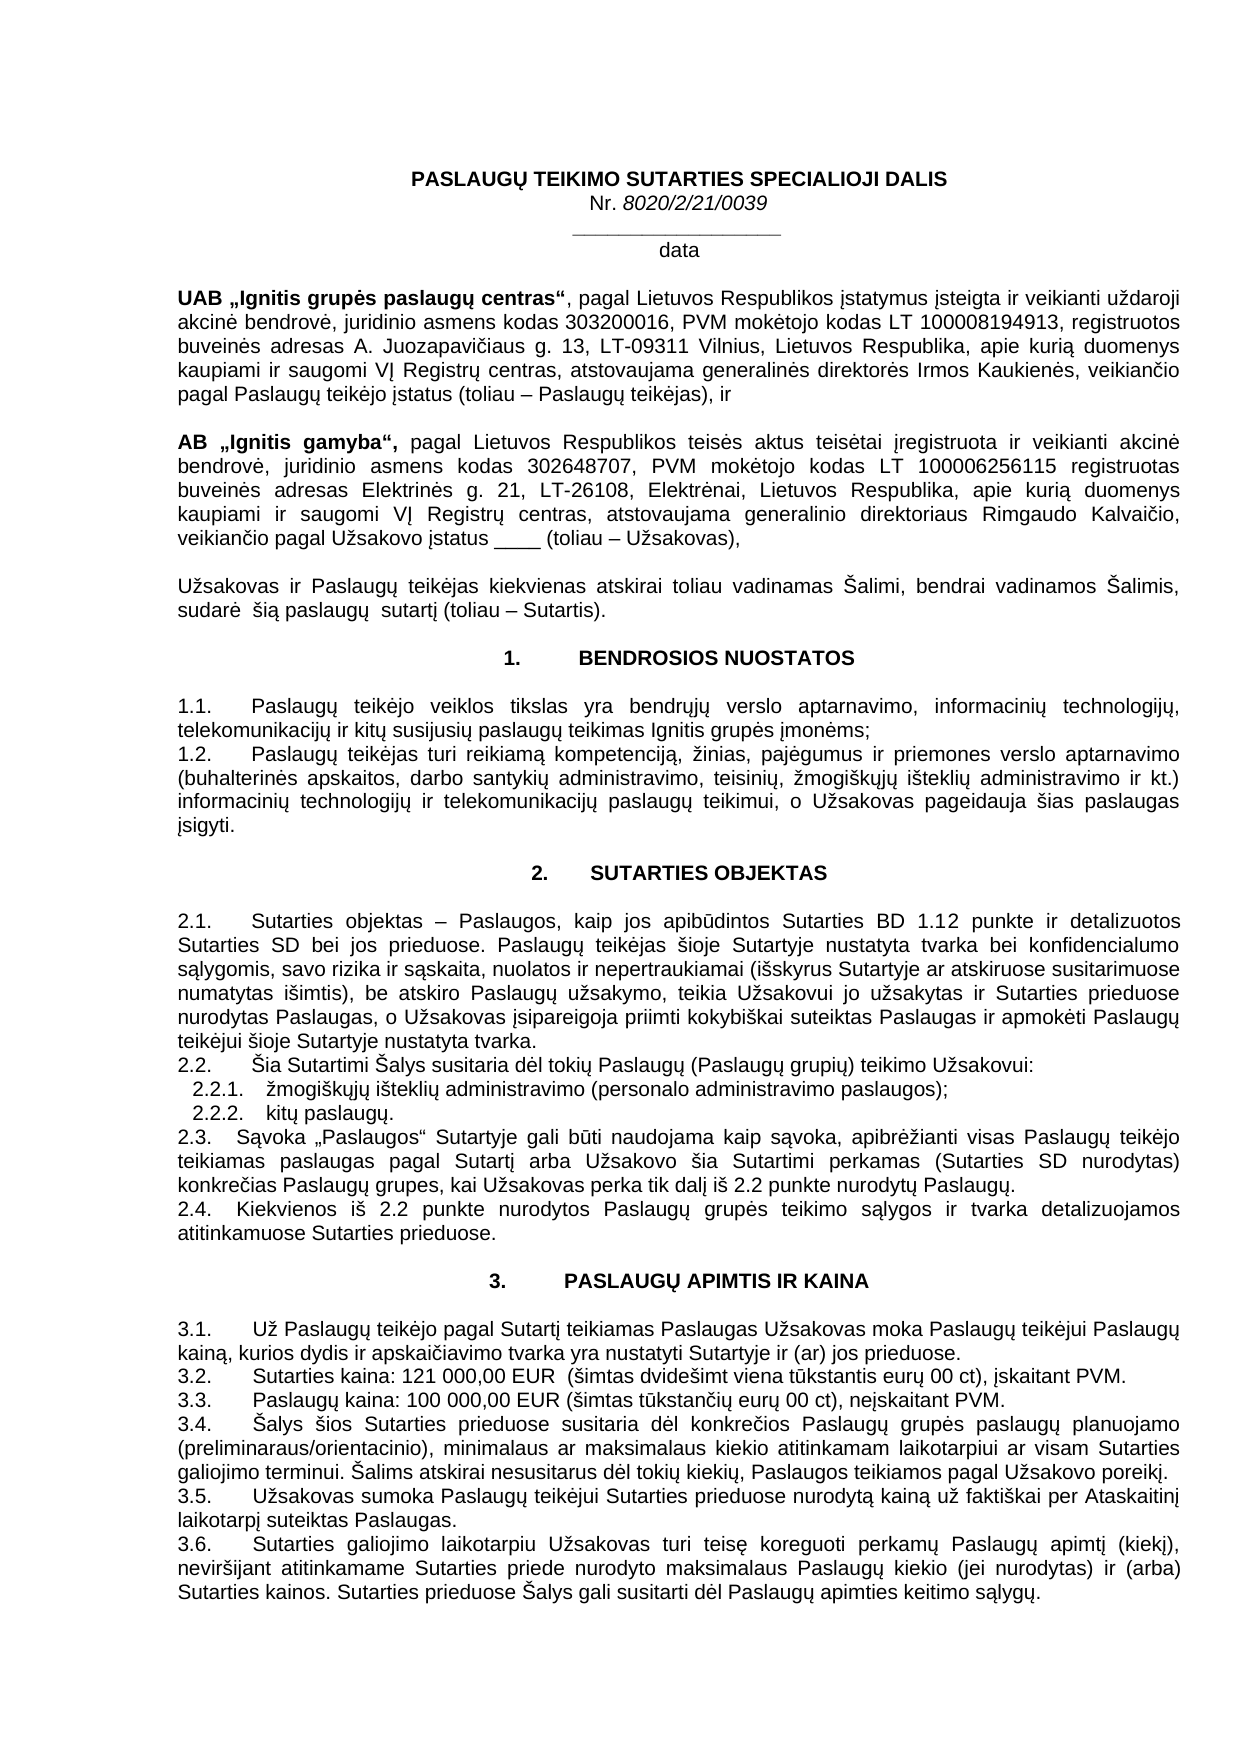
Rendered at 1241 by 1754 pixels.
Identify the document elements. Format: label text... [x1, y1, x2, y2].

list Sutarties kaina: 121 000,00 EUR (šimtas dvidešimt viena tūkstantis eurų 00 ct), įskaitant PVM. [177, 1364, 1181, 1388]
list Šalys šios Sutarties prieduose susitaria dėl konkrečios Paslaugų grupės paslaugų planuojamo (preliminaraus/orientacinio), minimalaus ar maksimalaus kiekio atitinkamam laikotarpiui ar visam Sutarties galiojimo terminui. Šalims atskirai nesusitarus dėl tokių kiekių, Paslaugos teikiamos pagal Užsakovo poreikį. [177, 1412, 1181, 1484]
list PASLAUGŲ APIMTIS IR KAINA [177, 1268, 1181, 1292]
list Kiekvienos iš 2.2 punkte nurodytos Paslaugų grupės teikimo sąlygos ir tvarka detalizuojamos atitinkamuose Sutarties prieduose. [177, 1197, 1181, 1244]
list Šia Sutartimi Šalys susitaria dėl tokių Paslaugų (Paslaugų grupių) teikimo Užsakovui: [177, 1053, 1181, 1077]
list Sutarties galiojimo laikotarpiu Užsakovas turi teisę koreguoti perkamų Paslaugų apimtį (kiekį), neviršijant atitinkamame Sutarties priede nurodyto maksimalaus Paslaugų kiekio (jei nurodytas) ir (arba) Sutarties kainos. Sutarties prieduose Šalys gali susitarti dėl Paslaugų apimties keitimo sąlygų. [177, 1532, 1181, 1604]
list Paslaugų teikėjo veiklos tikslas yra bendrųjų verslo aptarnavimo, informacinių technologijų, telekomunikacijų ir kitų susijusių paslaugų teikimas Ignitis grupės įmonėms; [177, 693, 1181, 741]
list Užsakovas ir Paslaugų teikėjas kiekvienas atskirai toliau vadinamas Šalimi, bendrai vadinamos Šalimis, sudarė šią paslaugų sutartį (toliau – Sutartis). [177, 574, 1181, 622]
list Užsakovas sumoka Paslaugų teikėjui Sutarties prieduose nurodytą kainą už faktiškai per Ataskaitinį laikotarpį suteiktas Paslaugas. [177, 1484, 1181, 1532]
text data [177, 238, 1181, 262]
list Sąvoka „Paslaugos“ Sutartyje gali būti naudojama kaip sąvoka, apibrėžianti visas Paslaugų teikėjo teikiamas paslaugas pagal Sutartį arba Užsakovo šia Sutartimi perkamas (Sutarties SD nurodytas) konkrečias Paslaugų grupes, kai Užsakovas perka tik dalį iš 2.2 punkte nurodytų Paslaugų. [177, 1125, 1181, 1197]
list SUTARTIES OBJEKTAS [177, 861, 1181, 885]
list Paslaugų teikėjas turi reikiamą kompetenciją, žinias, pajėgumus ir priemones verslo aptarnavimo (buhalterinės apskaitos, darbo santykių administravimo, teisinių, žmogiškųjų išteklių administravimo ir kt.) informacinių technologijų ir telekomunikacijų paslaugų teikimui, o Užsakovas pageidauja šias paslaugas įsigyti. [177, 741, 1181, 837]
list Už Paslaugų teikėjo pagal Sutartį teikiamas Paslaugas Užsakovas moka Paslaugų teikėjui Paslaugų kainą, kurios dydis ir apskaičiavimo tvarka yra nustatyti Sutartyje ir (ar) jos prieduose. [177, 1316, 1181, 1364]
list žmogiškųjų išteklių administravimo (personalo administravimo paslaugos); [192, 1077, 1181, 1101]
text AB „Ignitis gamyba“, pagal Lietuvos Respublikos teisės aktus teisėtai įregistruota ir veikianti akcinė bendrovė, juridinio asmens kodas 302648707, PVM mokėtojo kodas LT 100006256115 registruotas buveinės adresas Elektrinės g. 21, LT-26108, Elektrėnai, Lietuvos Respublika, apie kurią duomenys kaupiami ir saugomi VĮ Registrų centras, atstovaujama generalinio direktoriaus Rimgaudo Kalvaičio, veikiančio pagal Užsakovo įstatus ____ (toliau – Užsakovas), [177, 430, 1181, 550]
list kitų paslaugų. [192, 1101, 1181, 1125]
list BENDROSIOS NUOSTATOS [177, 646, 1181, 669]
text __________________ [177, 214, 1181, 238]
text Nr. 8020/2/21/0039 [177, 190, 1181, 214]
text UAB „Ignitis grupės paslaugų centras“, pagal Lietuvos Respublikos įstatymus įsteigta ir veikianti uždaroji akcinė bendrovė, juridinio asmens kodas 303200016, PVM mokėtojo kodas LT 100008194913, registruotos buveinės adresas A. Juozapavičiaus g. 13, LT-09311 Vilnius, Lietuvos Respublika, apie kurią duomenys kaupiami ir saugomi VĮ Registrų centras, atstovaujama generalinės direktorės Irmos Kaukienės, veikiančio pagal Paslaugų teikėjo įstatus (toliau – Paslaugų teikėjas), ir [177, 286, 1181, 406]
list Sutarties objektas – Paslaugos, kaip jos apibūdintos Sutarties BD 1.12 punkte ir detalizuotos Sutarties SD bei jos prieduose. Paslaugų teikėjas šioje Sutartyje nustatyta tvarka bei konfidencialumo sąlygomis, savo rizika ir sąskaita, nuolatos ir nepertraukiamai (išskyrus Sutartyje ar atskiruose susitarimuose numatytas išimtis), be atskiro Paslaugų užsakymo, teikia Užsakovui jo užsakytas ir Sutarties prieduose nurodytas Paslaugas, o Užsakovas įsipareigoja priimti kokybiškai suteiktas Paslaugas ir apmokėti Paslaugų teikėjui šioje Sutartyje nustatyta tvarka. [177, 909, 1181, 1053]
list Paslaugų kaina: 100 000,00 EUR (šimtas tūkstančių eurų 00 ct), neįskaitant PVM. [177, 1388, 1181, 1412]
text PASLAUGŲ TEIKIMO SUTARTIES SPECIALIOJI DALIS [177, 166, 1181, 190]
